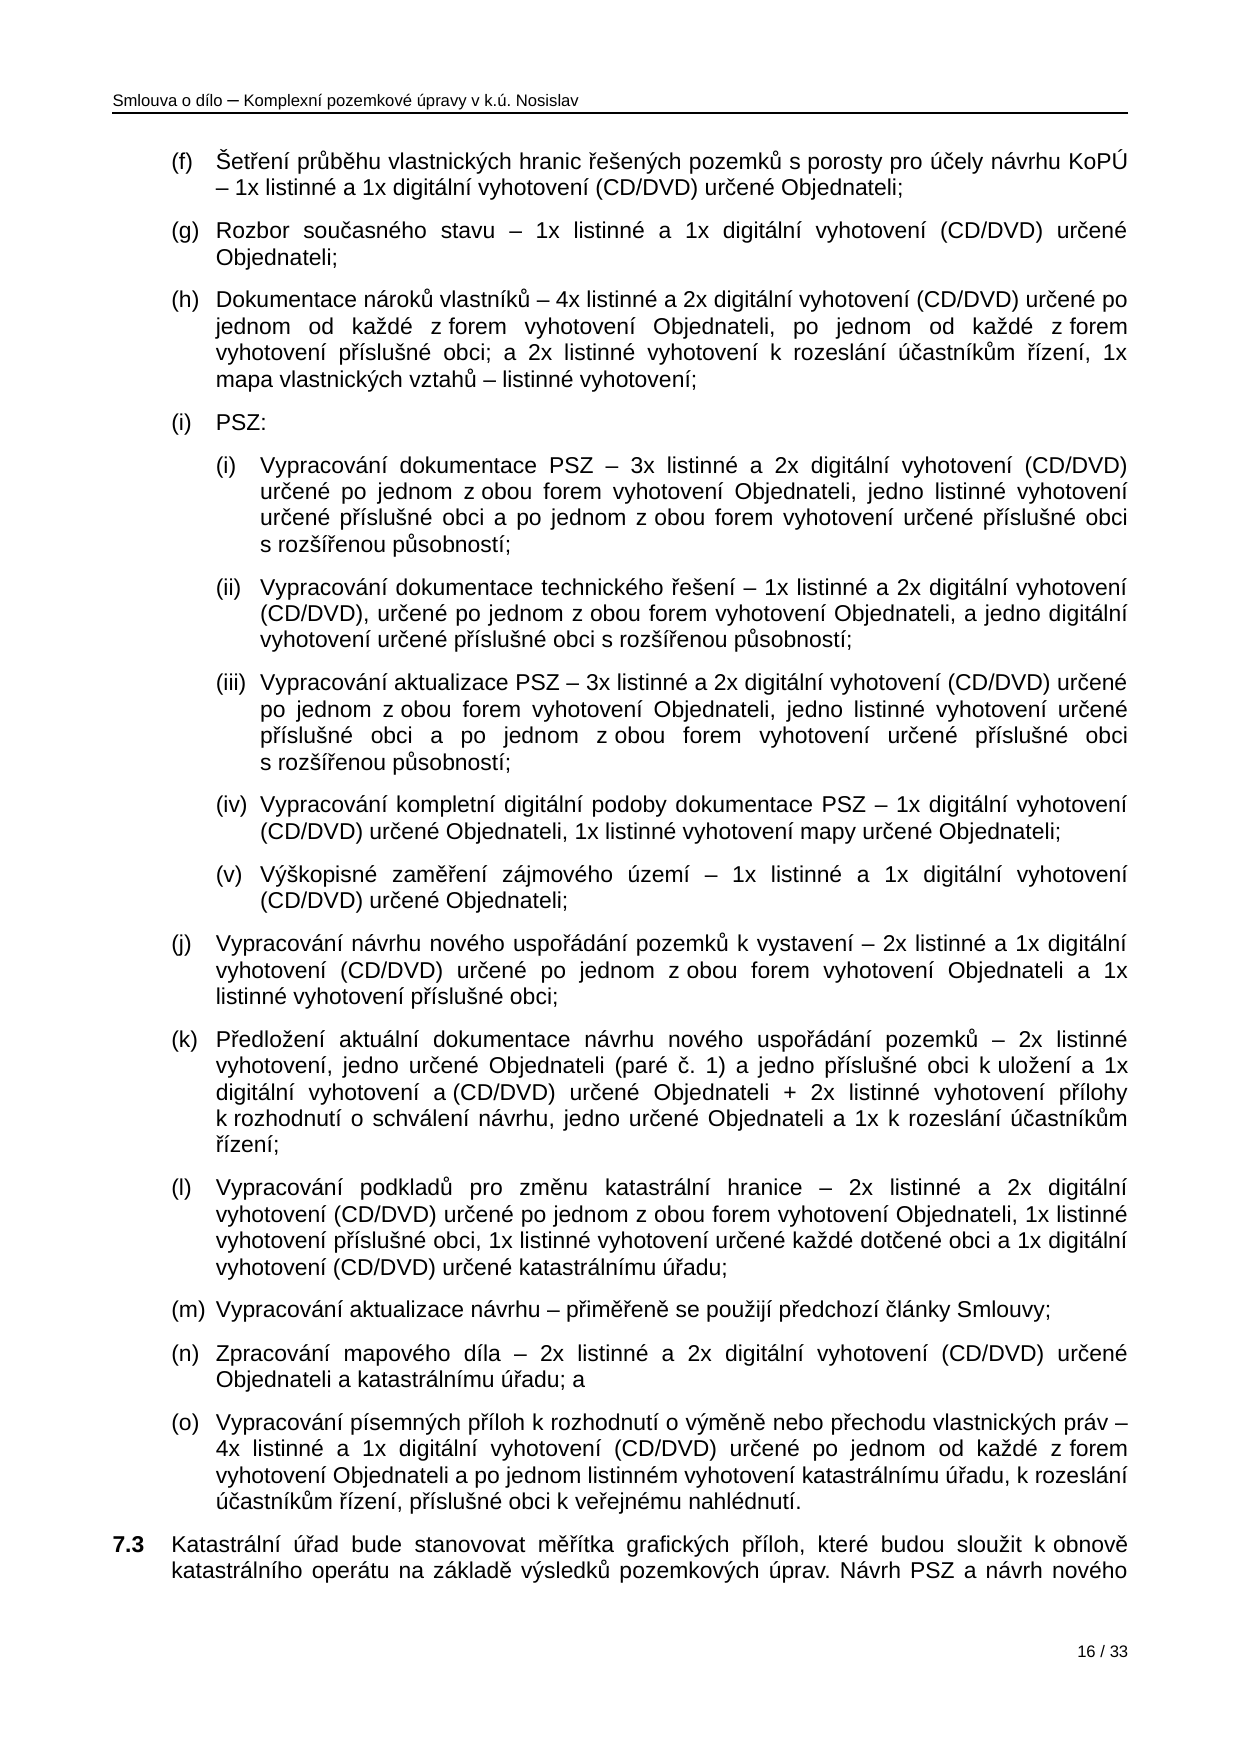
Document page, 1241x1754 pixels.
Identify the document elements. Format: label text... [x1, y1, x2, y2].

list Výškopisné zaměření zájmového území – 1x listinné a 1x digitální vyhotovení (CD/DVD) určené Objednateli; [216, 861, 1128, 913]
list Vypracování dokumentace technického řešení – 1x listinné a 2x digitální vyhotovení (CD/DVD), určené po jednom z obou forem vyhotovení Objednateli, a jedno digitální vyhotovení určené příslušné obci s rozšířenou působností; [216, 574, 1128, 653]
list Vypracování aktualizace návrhu – přiměřeně se použijí předchozí články Smlouvy; [171, 1296, 1128, 1323]
list Šetření průběhu vlastnických hranic řešených pozemků s porosty pro účely návrhu KoPÚ – 1x listinné a 1x digitální vyhotovení (CD/DVD) určené Objednateli; [171, 148, 1128, 200]
list Dokumentace nároků vlastníků – 4x listinné a 2x digitální vyhotovení (CD/DVD) určené po jednom od každé z forem vyhotovení Objednateli, po jednom od každé z forem vyhotovení příslušné obci; a 2x listinné vyhotovení k rozeslání účastníkům řízení, 1x mapa vlastnických vztahů – listinné vyhotovení; [171, 286, 1128, 392]
list Vypracování písemných příloh k rozhodnutí o výměně nebo přechodu vlastnických práv – 4x listinné a 1x digitální vyhotovení (CD/DVD) určené po jednom od každé z forem vyhotovení Objednateli a po jednom listinném vyhotovení katastrálnímu úřadu, k rozeslání účastníkům řízení, příslušné obci k veřejnému nahlédnutí. [171, 1409, 1128, 1514]
list Vypracování aktualizace PSZ – 3x listinné a 2x digitální vyhotovení (CD/DVD) určené po jednom z obou forem vyhotovení Objednateli, jedno listinné vyhotovení určené příslušné obci a po jednom z obou forem vyhotovení určené příslušné obci s rozšířenou působností; [216, 669, 1128, 775]
list Vypracování návrhu nového uspořádání pozemků k vystavení – 2x listinné a 1x digitální vyhotovení (CD/DVD) určené po jednom z obou forem vyhotovení Objednateli a 1x listinné vyhotovení příslušné obci; [171, 930, 1128, 1009]
list Vypracování dokumentace PSZ – 3x listinné a 2x digitální vyhotovení (CD/DVD) určené po jednom z obou forem vyhotovení Objednateli, jedno listinné vyhotovení určené příslušné obci a po jednom z obou forem vyhotovení určené příslušné obci s rozšířenou působností; [216, 452, 1128, 557]
list Vypracování podkladů pro změnu katastrální hranice – 2x listinné a 2x digitální vyhotovení (CD/DVD) určené po jednom z obou forem vyhotovení Objednateli, 1x listinné vyhotovení příslušné obci, 1x listinné vyhotovení určené každé dotčené obci a 1x digitální vyhotovení (CD/DVD) určené katastrálnímu úřadu; [171, 1174, 1128, 1280]
list Předložení aktuální dokumentace návrhu nového uspořádání pozemků – 2x listinné vyhotovení, jedno určené Objednateli (paré č. 1) a jedno příslušné obci k uložení a 1x digitální vyhotovení a (CD/DVD) určené Objednateli + 2x listinné vyhotovení přílohy k rozhodnutí o schválení návrhu, jedno určené Objednateli a 1x k rozeslání účastníkům řízení; [171, 1026, 1128, 1158]
list PSZ: [171, 408, 1128, 435]
list Rozbor současného stavu – 1x listinné a 1x digitální vyhotovení (CD/DVD) určené Objednateli; [171, 217, 1128, 270]
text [112, 1531, 1128, 1584]
list Zpracování mapového díla – 2x listinné a 2x digitální vyhotovení (CD/DVD) určené Objednateli a katastrálnímu úřadu; a [171, 1339, 1128, 1392]
list Vypracování kompletní digitální podoby dokumentace PSZ – 1x digitální vyhotovení (CD/DVD) určené Objednateli, 1x listinné vyhotovení mapy určené Objednateli; [216, 791, 1128, 844]
